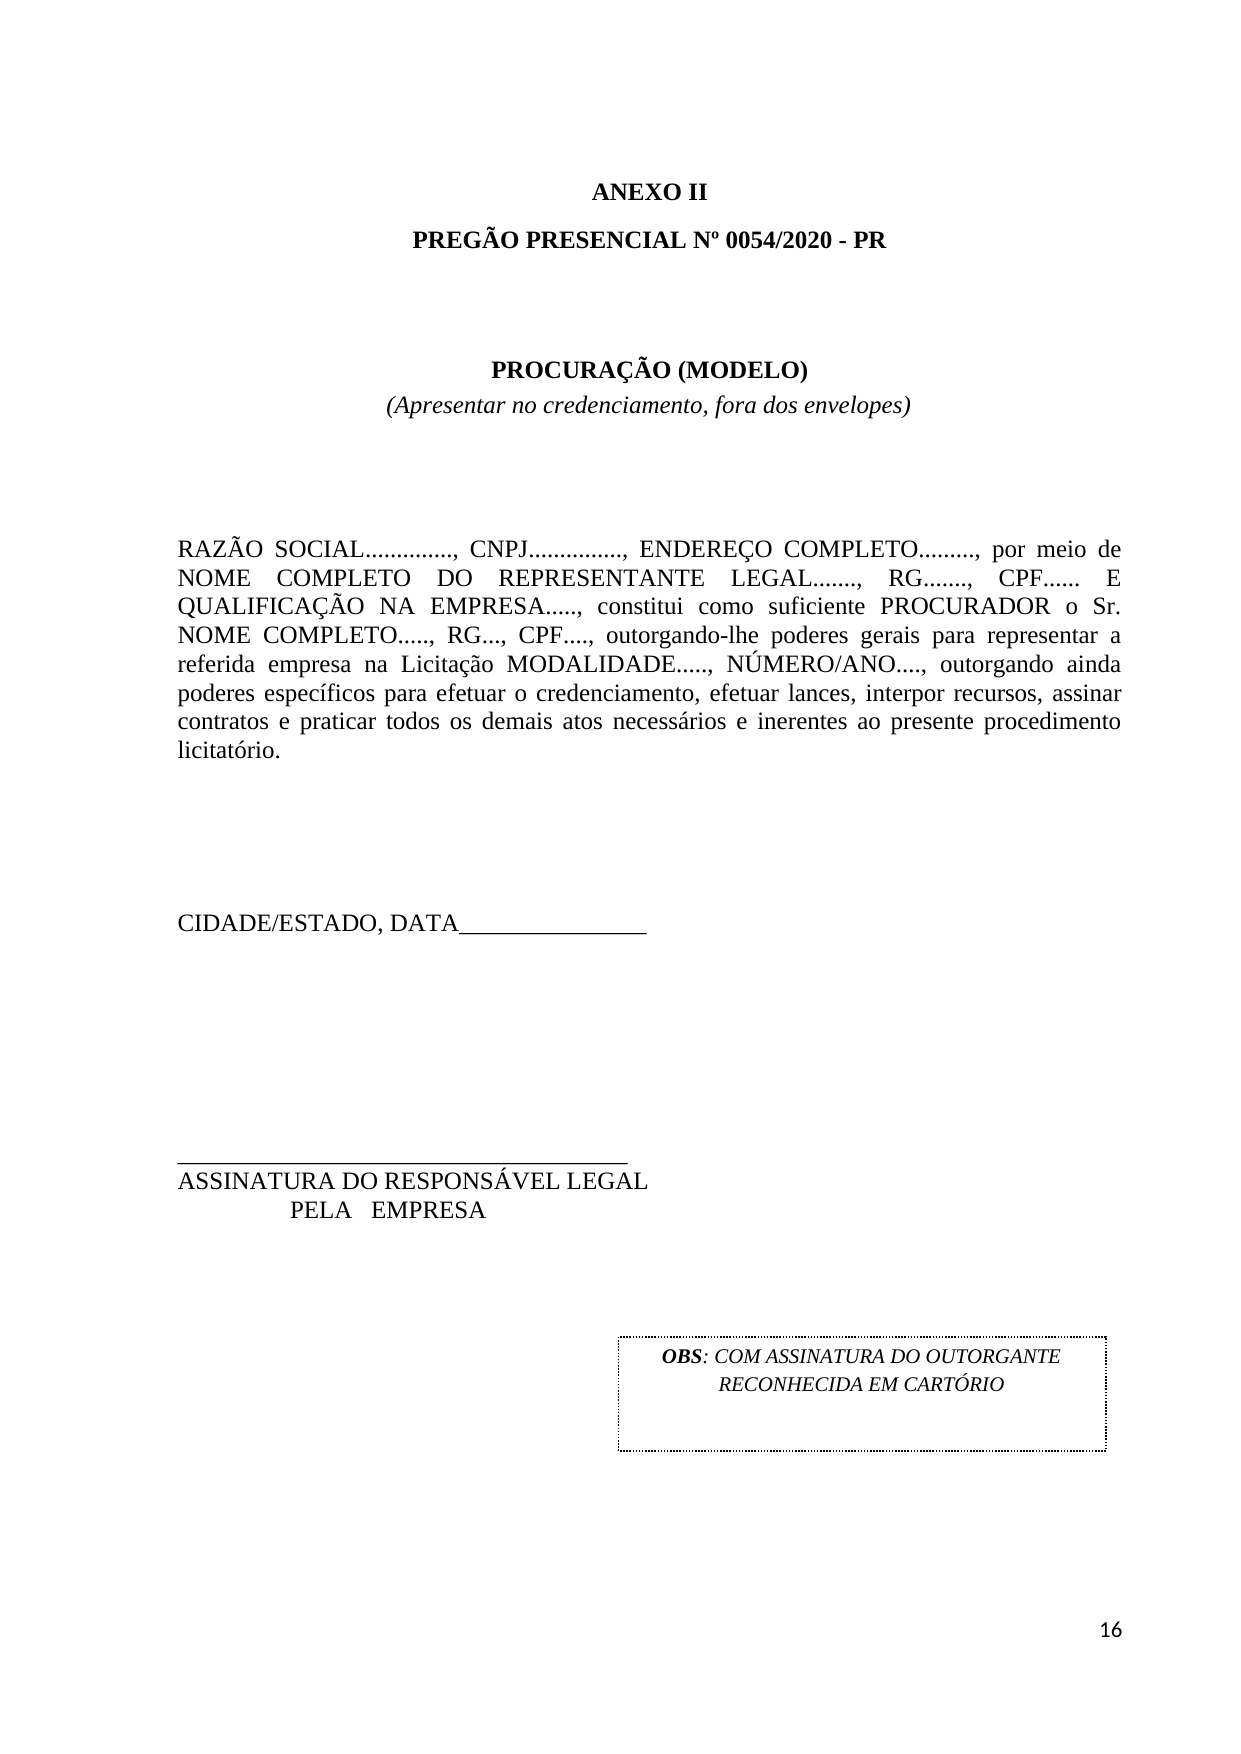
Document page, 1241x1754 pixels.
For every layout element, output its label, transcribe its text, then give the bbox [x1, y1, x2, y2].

text ANEXO II [177, 177, 1122, 206]
text PELA EMPRESA [177, 1195, 1122, 1224]
text (Apresentar no credenciamento, fora dos envelopes) [177, 390, 1122, 419]
text RAZÃO SOCIAL.............., CNPJ..............., ENDEREÇO COMPLETO........., por meio de NOME COMPLETO DO REPRESENTANTE LEGAL......., RG......., CPF...... E QUALIFICAÇÃO NA EMPRESA....., constitui como suficiente PROCURADOR o Sr. NOME COMPLETO....., RG..., CPF...., outorgando-lhe poderes gerais para representar a referida empresa na Licitação MODALIDADE....., NÚMERO/ANO...., outorgando ainda poderes específicos para efetuar o credenciamento, efetuar lances, interpor recursos, assinar contratos e praticar todos os demais atos necessários e inerentes ao presente procedimento licitatório. [177, 534, 1122, 764]
text PROCURAÇÃO (MODELO) [177, 355, 1122, 384]
text PREGÃO PRESENCIAL Nº 0054/2020 - PR [177, 225, 1122, 254]
text ASSINATURA DO RESPONSÁVEL LEGAL [177, 1166, 1122, 1195]
text CIDADE/ESTADO, DATA_______________ [177, 908, 1122, 936]
text ____________________________________ [177, 1138, 1122, 1166]
